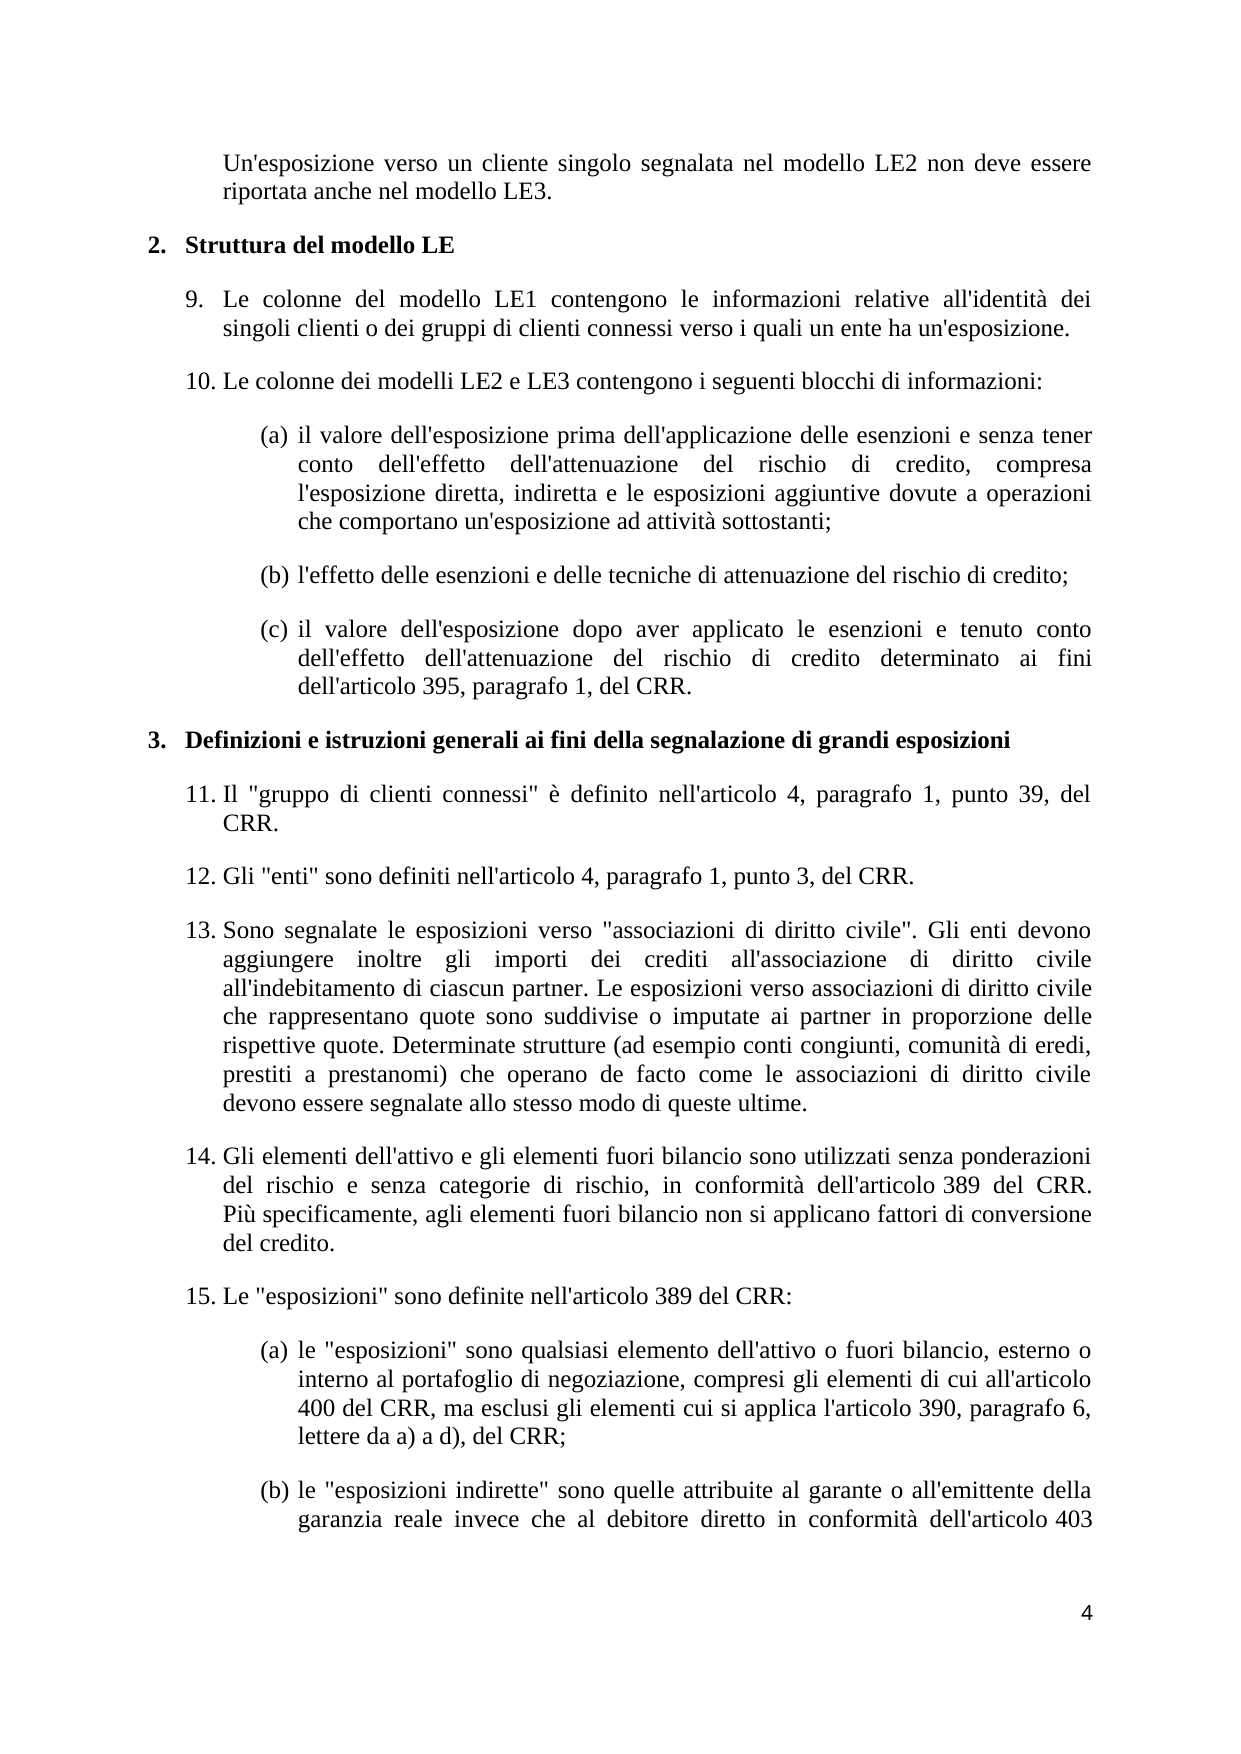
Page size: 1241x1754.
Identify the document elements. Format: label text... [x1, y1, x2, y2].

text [185, 148, 1093, 205]
text Le colonne dei modelli LE2 e LE3 contengono i seguenti blocchi di informazioni: [185, 366, 1093, 395]
list l'effetto delle esenzioni e delle tecniche di attenuazione del rischio di credito; [260, 560, 1093, 589]
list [260, 1475, 1093, 1533]
text Sono segnalate le esposizioni verso "associazioni di diritto civile". Gli enti devono aggiungere inoltre gli importi dei crediti all'associazione di diritto civile all'indebitamento di ciascun partner. Le esposizioni verso associazioni di diritto civile che rappresentano quote sono suddivise o imputate ai partner in proporzione delle rispettive quote. Determinate strutture (ad esempio conti congiunti, comunità di eredi, prestiti a prestanomi) che operano de facto come le associazioni di diritto civile devono essere segnalate allo stesso modo di queste ultime. [185, 915, 1093, 1116]
list Struttura del modello LE [148, 230, 1093, 259]
list il valore dell'esposizione dopo aver applicato le esenzioni e tenuto conto dell'effetto dell'attenuazione del rischio di credito determinato ai fini dell'articolo 395, paragrafo 1, del CRR. [260, 614, 1093, 700]
list il valore dell'esposizione prima dell'applicazione delle esenzioni e senza tener conto dell'effetto dell'attenuazione del rischio di credito, compresa l'esposizione diretta, indiretta e le esposizioni aggiuntive dovute a operazioni che comportano un'esposizione ad attività sottostanti; [260, 420, 1093, 535]
list le "esposizioni" sono qualsiasi elemento dell'attivo o fuori bilancio, esterno o interno al portafoglio di negoziazione, compresi gli elementi di cui all'articolo 400 del CRR, ma esclusi gli elementi cui si applica l'articolo 390, paragrafo 6, lettere da a) a d), del CRR; [260, 1335, 1093, 1450]
text Gli "enti" sono definiti nell'articolo 4, paragrafo 1, punto 3, del CRR. [185, 861, 1093, 890]
text Le "esposizioni" sono definite nell'articolo 389 del CRR: [185, 1281, 1093, 1310]
text Le colonne del modello LE1 contengono le informazioni relative all'identità dei singoli clienti o dei gruppi di clienti connessi verso i quali un ente ha un'esposizione. [185, 284, 1093, 341]
text Gli elementi dell'attivo e gli elementi fuori bilancio sono utilizzati senza ponderazioni del rischio e senza categorie di rischio, in conformità dell'articolo 389 del CRR. Più specificamente, agli elementi fuori bilancio non si applicano fattori di conversione del credito. [185, 1141, 1093, 1256]
list Definizioni e istruzioni generali ai fini della segnalazione di grandi esposizioni [148, 725, 1093, 754]
text Il "gruppo di clienti connessi" è definito nell'articolo 4, paragrafo 1, punto 39, del CRR. [185, 779, 1093, 836]
